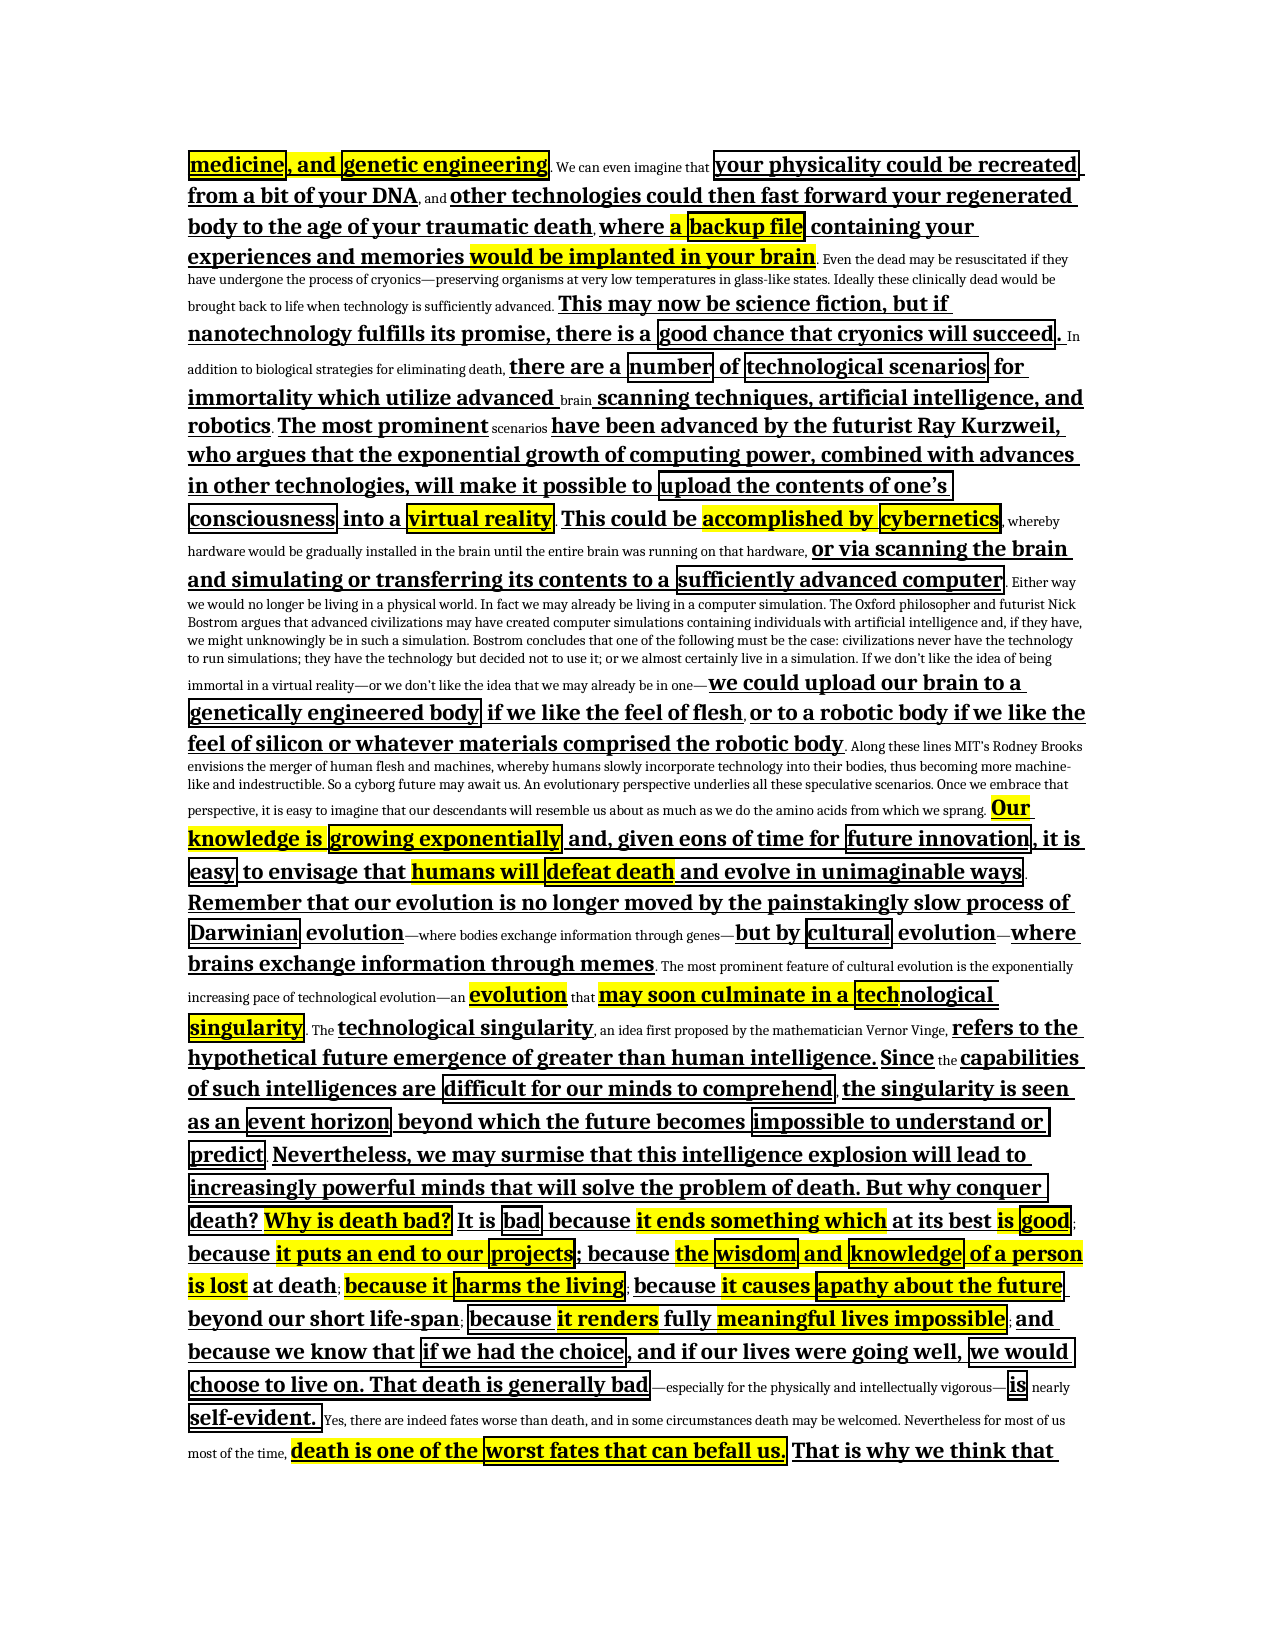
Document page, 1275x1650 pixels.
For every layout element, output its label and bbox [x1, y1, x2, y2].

text [187, 150, 1087, 1466]
